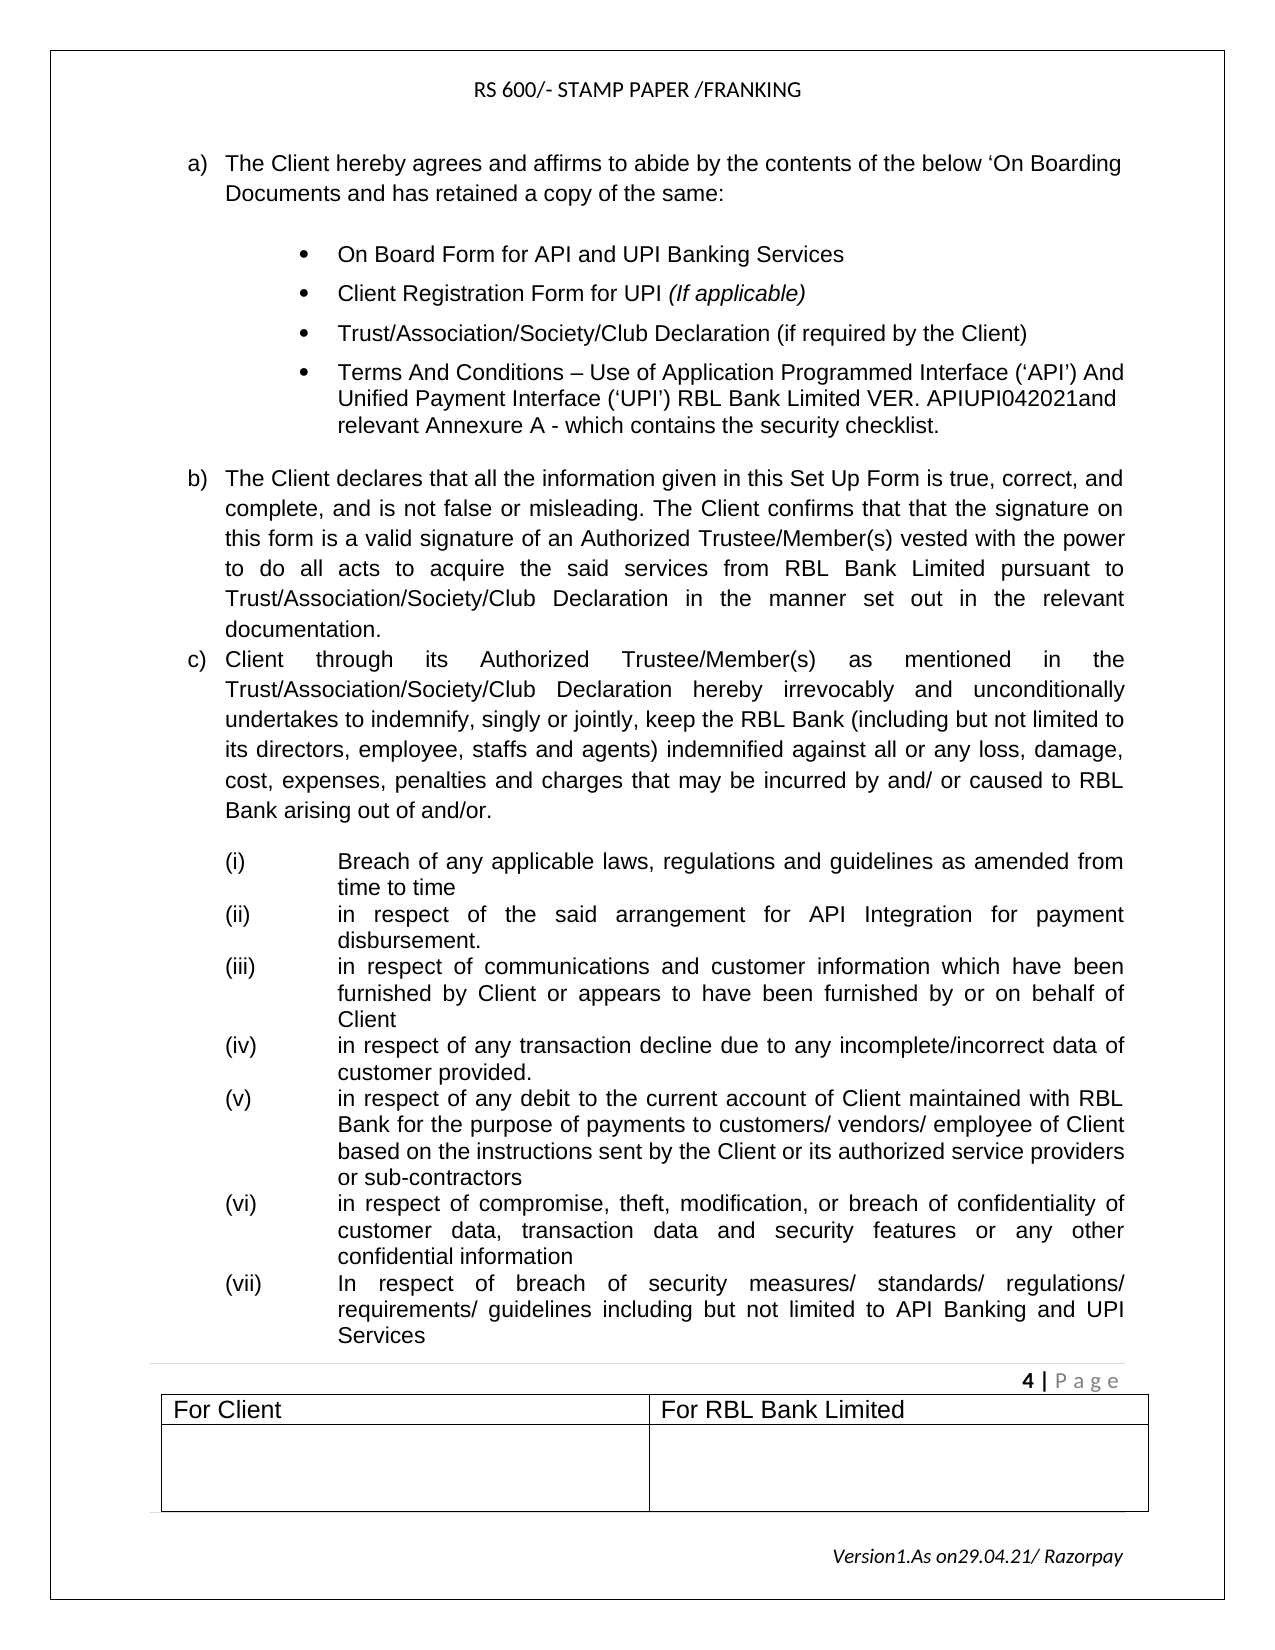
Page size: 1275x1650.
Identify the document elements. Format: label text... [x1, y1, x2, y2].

list in respect of communications and customer information which have been furnished by Client or appears to have been furnished by or on behalf of Client [225, 953, 1125, 1032]
list Trust/Association/Society/Club Declaration (if required by the Client) [300, 319, 1125, 346]
list The Client hereby agrees and affirms to abide by the contents of the below ‘On Boarding Documents and has retained a copy of the same: [187, 150, 1125, 207]
list Client through its Authorized Trustee/Member(s) as mentioned in the Trust/Association/Society/Club Declaration hereby irrevocably and unconditionally undertakes to indemnify, singly or jointly, keep the RBL Bank (including but not limited to its directors, employee, staffs and agents) indemnified against all or any loss, damage, cost, expenses, penalties and charges that may be incurred by and/ or caused to RBL Bank arising out of and/or. [187, 646, 1125, 823]
list In respect of breach of security measures/ standards/ regulations/ requirements/ guidelines including but not limited to API Banking and UPI Services [225, 1269, 1125, 1348]
list The Client declares that all the information given in this Set Up Form is true, correct, and complete, and is not false or misleading. The Client confirms that that the signature on this form is a valid signature of an Authorized Trustee/Member(s) vested with the power to do all acts to acquire the said services from RBL Bank Limited pursuant to Trust/Association/Society/Club Declaration in the manner set out in the relevant documentation. [187, 464, 1125, 642]
list in respect of the said arrangement for API Integration for payment disbursement. [225, 901, 1125, 953]
list in respect of any transaction decline due to any incomplete/incorrect data of customer provided. [225, 1032, 1125, 1085]
list in respect of any debit to the current account of Client maintained with RBL Bank for the purpose of payments to customers/ vendors/ employee of Client based on the instructions sent by the Client or its authorized service providers or sub-contractors [225, 1085, 1125, 1190]
list On Board Form for API and UPI Banking Services [300, 241, 1125, 267]
list in respect of compromise, theft, modification, or breach of confidentiality of customer data, transaction data and security features or any other confidential information [225, 1190, 1125, 1269]
list Client Registration Form for UPI (If applicable) [300, 280, 1125, 306]
list Breach of any applicable laws, regulations and guidelines as amended from time to time [225, 848, 1125, 901]
list Terms And Conditions – Use of Application Programmed Interface (‘API’) And Unified Payment Interface (‘UPI’) RBL Bank Limited VER. APIUPI042021and relevant Annexure A - which contains the security checklist. [300, 359, 1125, 438]
